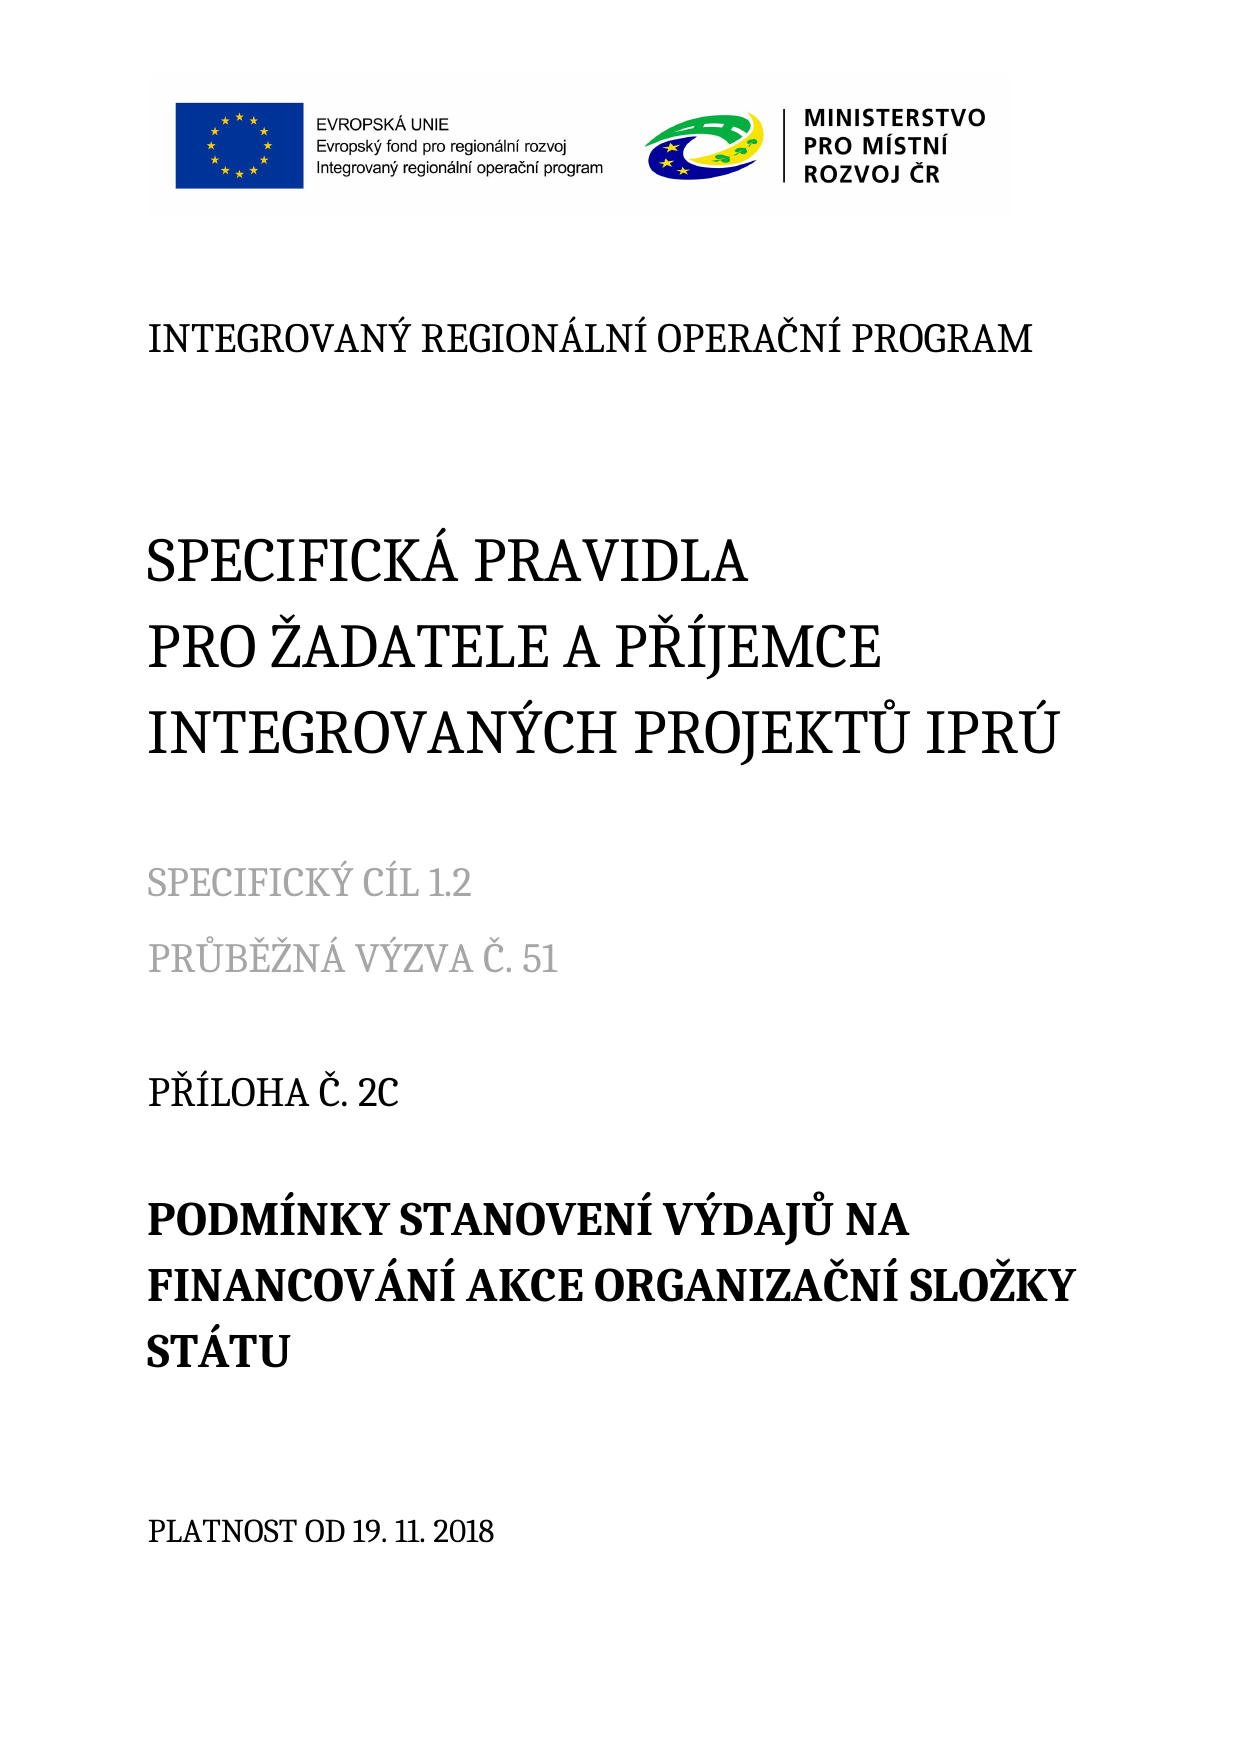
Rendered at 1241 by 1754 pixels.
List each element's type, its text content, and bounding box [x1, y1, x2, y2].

text PRO ŽADATELE A PŘÍJEMCE integrovaných projektů IPRÚ [148, 611, 1092, 769]
text SPECIFICKÁ PRAVIDLA [148, 525, 1092, 597]
text PŘÍLOHA Č. 2C [148, 1069, 1092, 1117]
text SPECIFICKÝ CÍL 1.2 [148, 859, 1092, 907]
text INTEGROVANÝ REGIONÁLNÍ OPERAČNÍ PROGRAM [148, 315, 1092, 363]
text Podmínky stanovení výdajů na financování akce organizační složky státu [148, 1192, 1092, 1379]
text PRŮBĚŽNÁ výzva č. 51 [148, 935, 1092, 983]
text pLATNOST OD 19. 11. 2018 [148, 1512, 1092, 1551]
picture [147, 73, 1013, 217]
